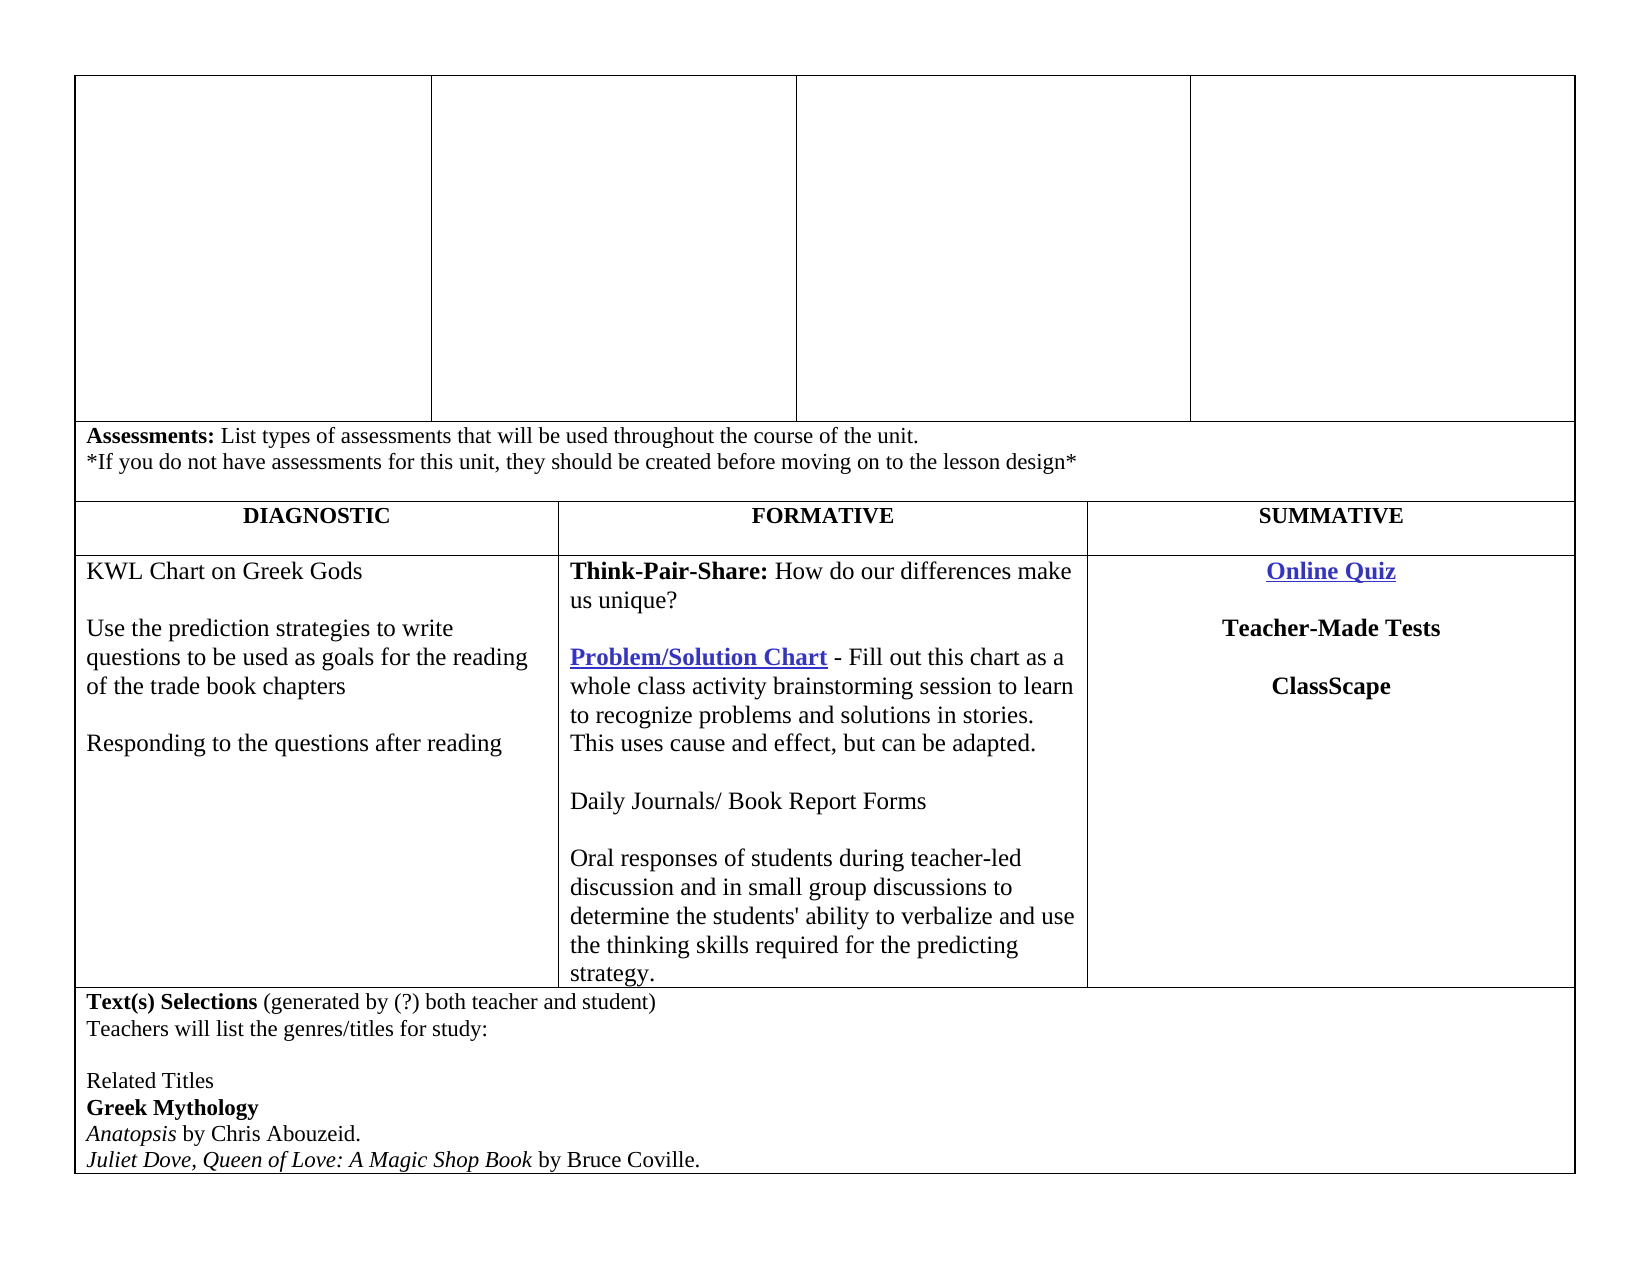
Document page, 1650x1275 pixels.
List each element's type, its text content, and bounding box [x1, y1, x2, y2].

table_cell Online Quiz Teacher-Made Tests ClassScape [1088, 556, 1574, 987]
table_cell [76, 988, 1574, 1173]
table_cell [76, 76, 431, 421]
table_cell DIAGNOSTIC [76, 502, 558, 555]
table_cell SUMMATIVE [1088, 502, 1574, 555]
table_cell FORMATIVE [559, 502, 1087, 555]
table_cell KWL Chart on Greek Gods Use the prediction strategies to write questions to be used as goals for the reading of the trade book chapters Responding to the questions after reading [76, 556, 558, 987]
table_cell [1191, 76, 1574, 421]
table_cell Assessments: List types of assessments that will be used throughout the course of the unit. *If you do not have assessments for this unit, they should be created before moving on to the lesson design* [76, 422, 1574, 501]
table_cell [797, 76, 1190, 421]
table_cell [432, 76, 796, 421]
table_cell Think-Pair-Share: How do our differences make us unique? Problem/Solution Chart - Fill out this chart as a whole class activity brainstorming session to learn to recognize problems and solutions in stories. This uses cause and effect, but can be adapted. Daily Journals/ Book Report Forms Oral responses of students during teacher-led discussion and in small group discussions to determine the students' ability to verbalize and use the thinking skills required for the predicting strategy. [559, 556, 1087, 987]
